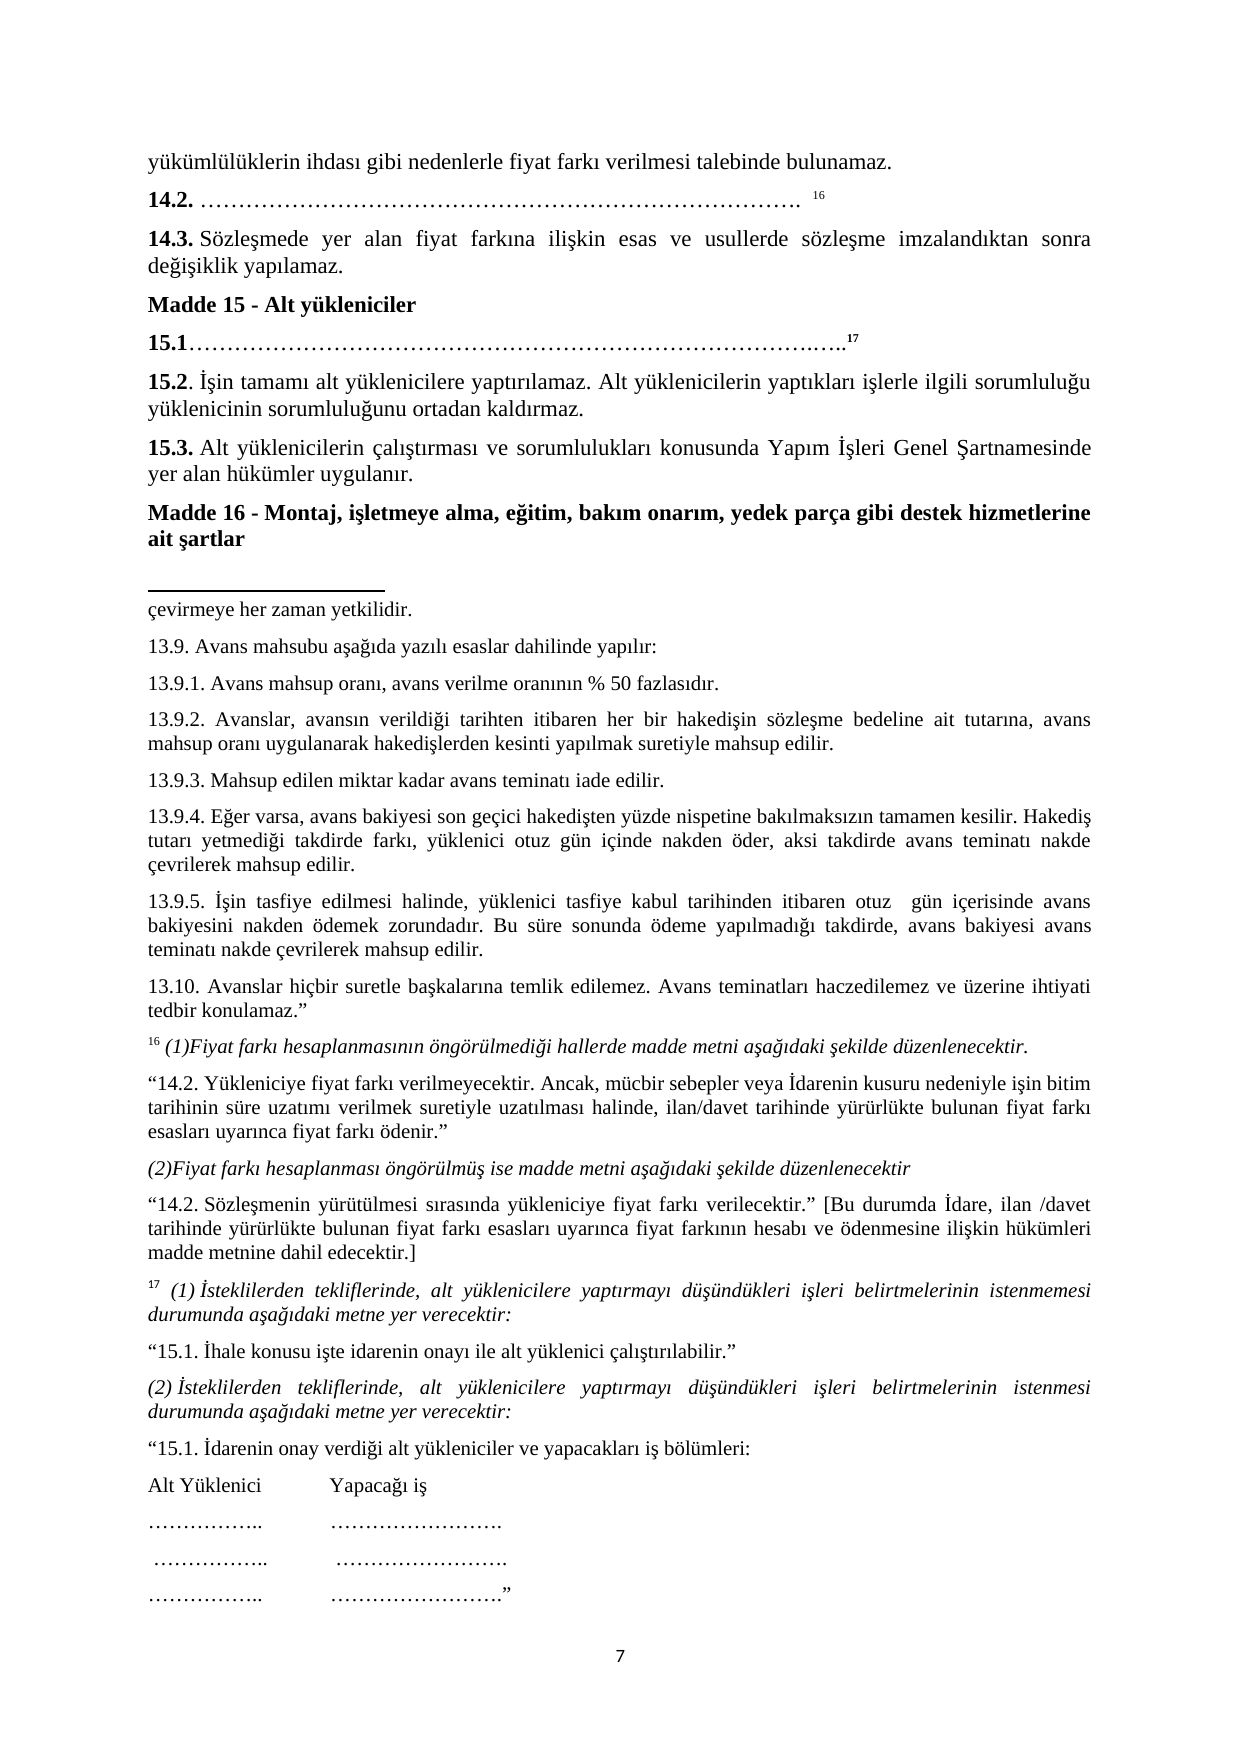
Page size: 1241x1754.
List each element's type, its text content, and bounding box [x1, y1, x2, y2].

text 15.1……………………………………………………………………….….. [148, 329, 1092, 356]
text 14.2. ……………………………………………………………………. [148, 187, 1092, 213]
text 15.3. Alt yüklenicilerin çalıştırması ve sorumlulukları konusunda Yapım İşleri Genel Şartnamesinde yer alan hükümler uygulanır. [148, 433, 1092, 486]
text 15.2. İşin tamamı alt yüklenicilere yaptırılamaz. Alt yüklenicilerin yaptıkları işlerle ilgili sorumluluğu yüklenicinin sorumluluğunu ortadan kaldırmaz. [148, 368, 1092, 421]
text 14.1. Yüklenici, gerek sözleşme süresi gerekse uzatılan süre içinde, sözleşmenin tamamen ifasına kadar, vergi, resim, harç ve benzeri mali yükümlülüklerde artışa gidilmesi veya yeni mali yükümlülüklerin ihdası gibi nedenlerle fiyat farkı verilmesi talebinde bulunamaz. [148, 148, 1092, 174]
text 14.3. Sözleşmede yer alan fiyat farkına ilişkin esas ve usullerde sözleşme imzalandıktan sonra değişiklik yapılamaz. [148, 225, 1092, 278]
text Madde 16 - Montaj, işletmeye alma, eğitim, bakım onarım, yedek parça gibi destek hizmetlerine ait şartlar [148, 499, 1092, 551]
text Madde 15 - Alt yükleniciler [148, 291, 1092, 317]
